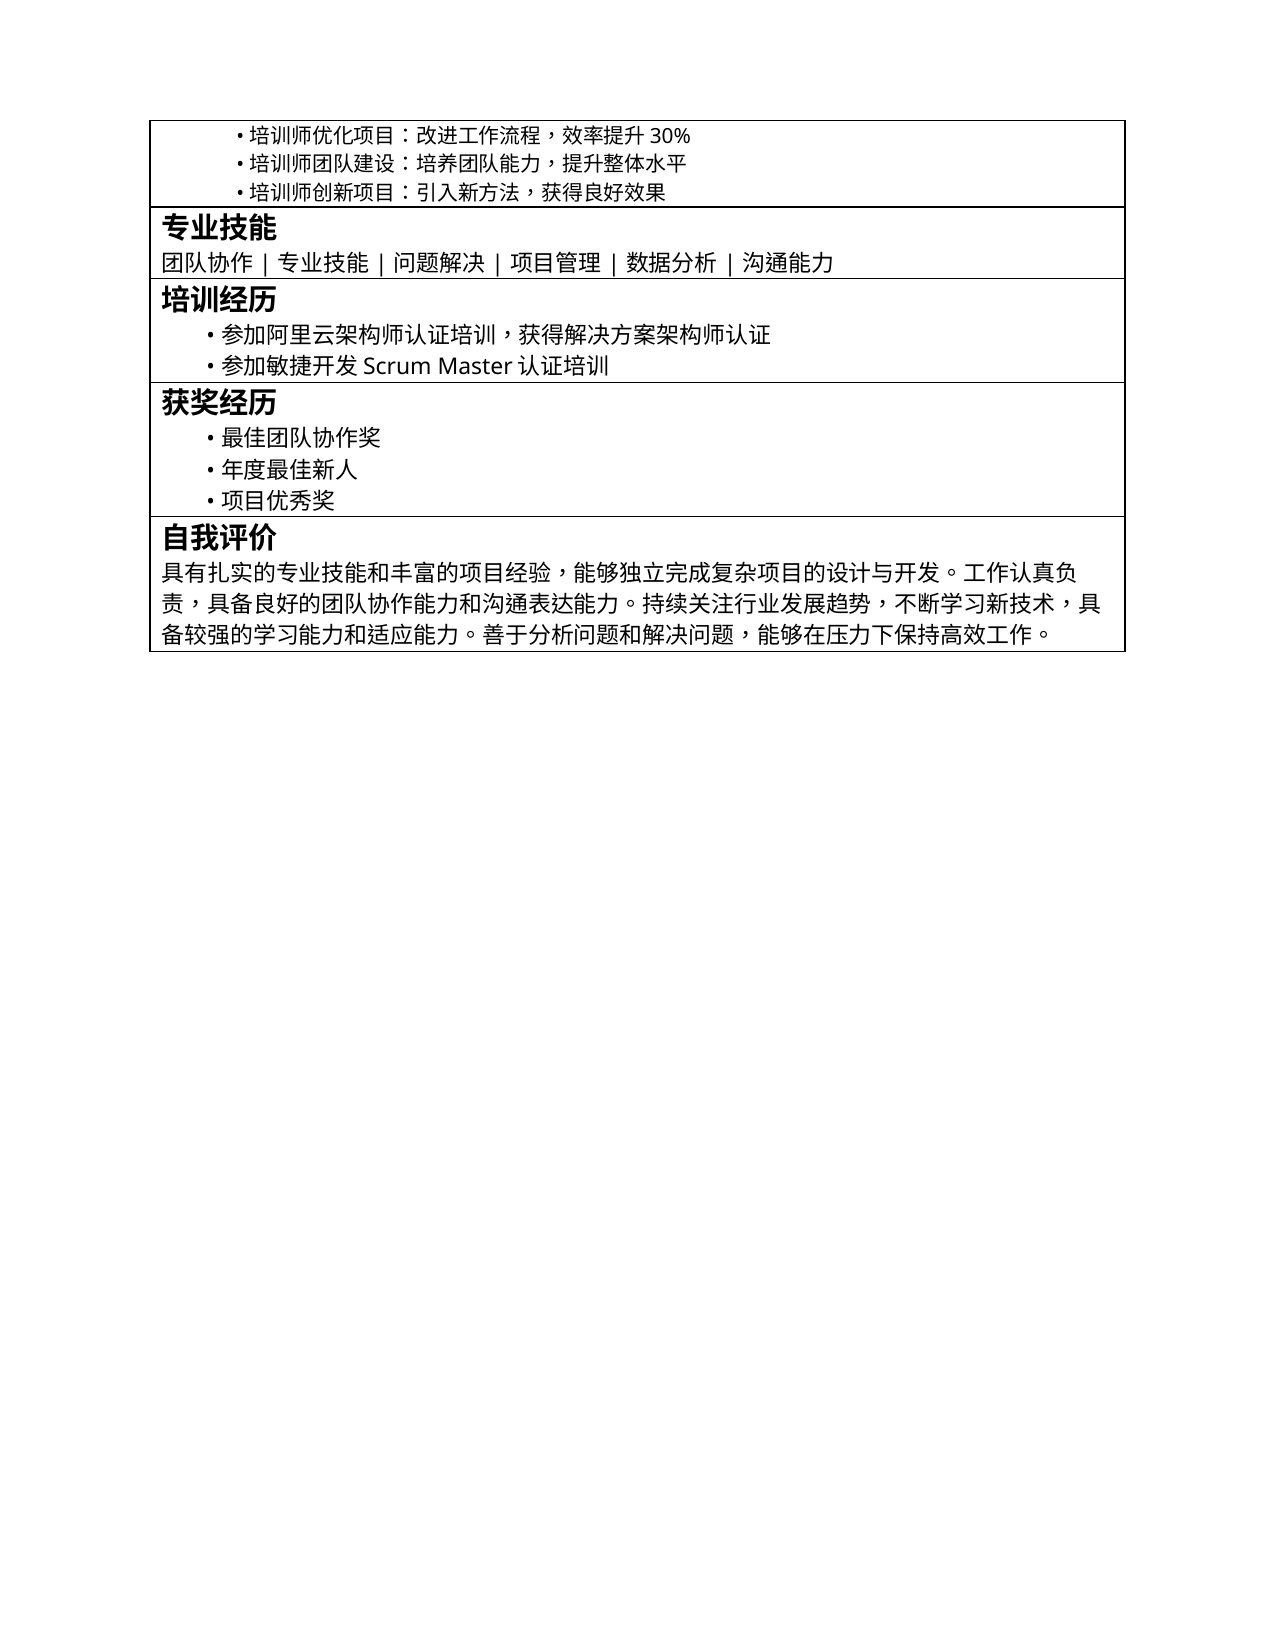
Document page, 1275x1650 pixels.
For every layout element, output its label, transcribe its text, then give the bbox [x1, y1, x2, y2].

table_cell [151, 121, 1124, 206]
table_cell 获奖经历 • 最佳团队协作奖 • 年度最佳新人 • 项目优秀奖 [151, 383, 1124, 516]
table_cell 专业技能 团队协作 | 专业技能 | 问题解决 | 项目管理 | 数据分析 | 沟通能力 [151, 208, 1124, 278]
table_cell 自我评价 具有扎实的专业技能和丰富的项目经验，能够独立完成复杂项目的设计与开发。工作认真负责，具备良好的团队协作能力和沟通表达能力。持续关注行业发展趋势，不断学习新技术，具备较强的学习能力和适应能力。善于分析问题和解决问题，能够在压力下保持高效工作。 [151, 517, 1124, 651]
table_cell 培训经历 • 参加阿里云架构师认证培训，获得解决方案架构师认证 • 参加敏捷开发Scrum Master认证培训 [151, 279, 1124, 382]
